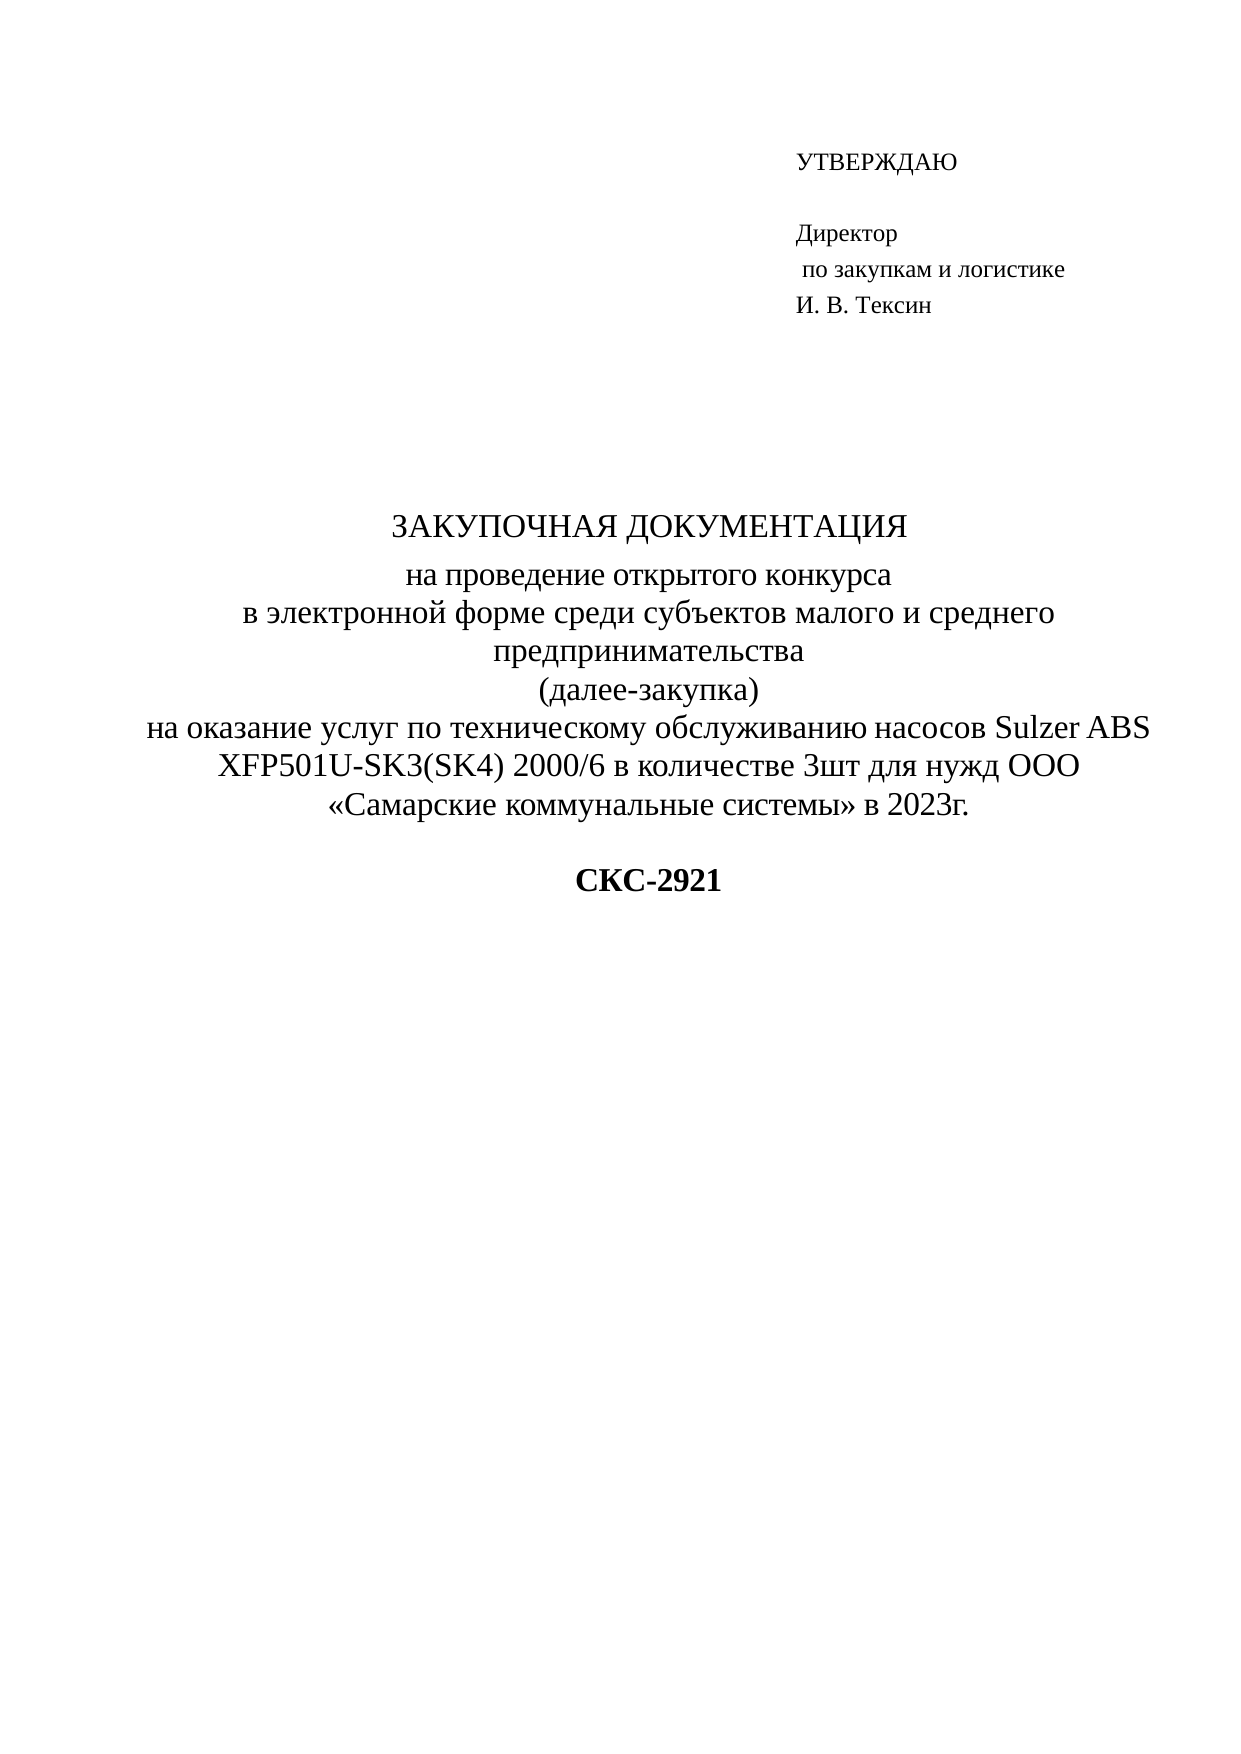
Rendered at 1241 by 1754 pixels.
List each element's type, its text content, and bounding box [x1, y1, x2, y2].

text по закупкам и логистике [796, 254, 1168, 283]
text в электронной форме среди субъектов малого и среднего предпринимательства [131, 592, 1166, 669]
text (далее-закупка) [131, 669, 1166, 707]
text на проведение открытого конкурса [131, 554, 1166, 592]
text УТВЕРЖДАЮ [796, 147, 1168, 175]
text СКС-2921 [131, 861, 1166, 899]
text И. В. Тексин [796, 290, 1168, 319]
text ЗАКУПОЧНАЯ ДОКУМЕНТАЦИЯ [131, 506, 1168, 544]
text на оказание услуг по техническому обслуживанию насосов Sulzer ABS XFP501U-SK3(SK4) 2000/6 в количестве 3шт для нужд ООО «Самарские коммунальные системы» в 2023г. [131, 707, 1166, 822]
text Директор [796, 218, 1168, 247]
